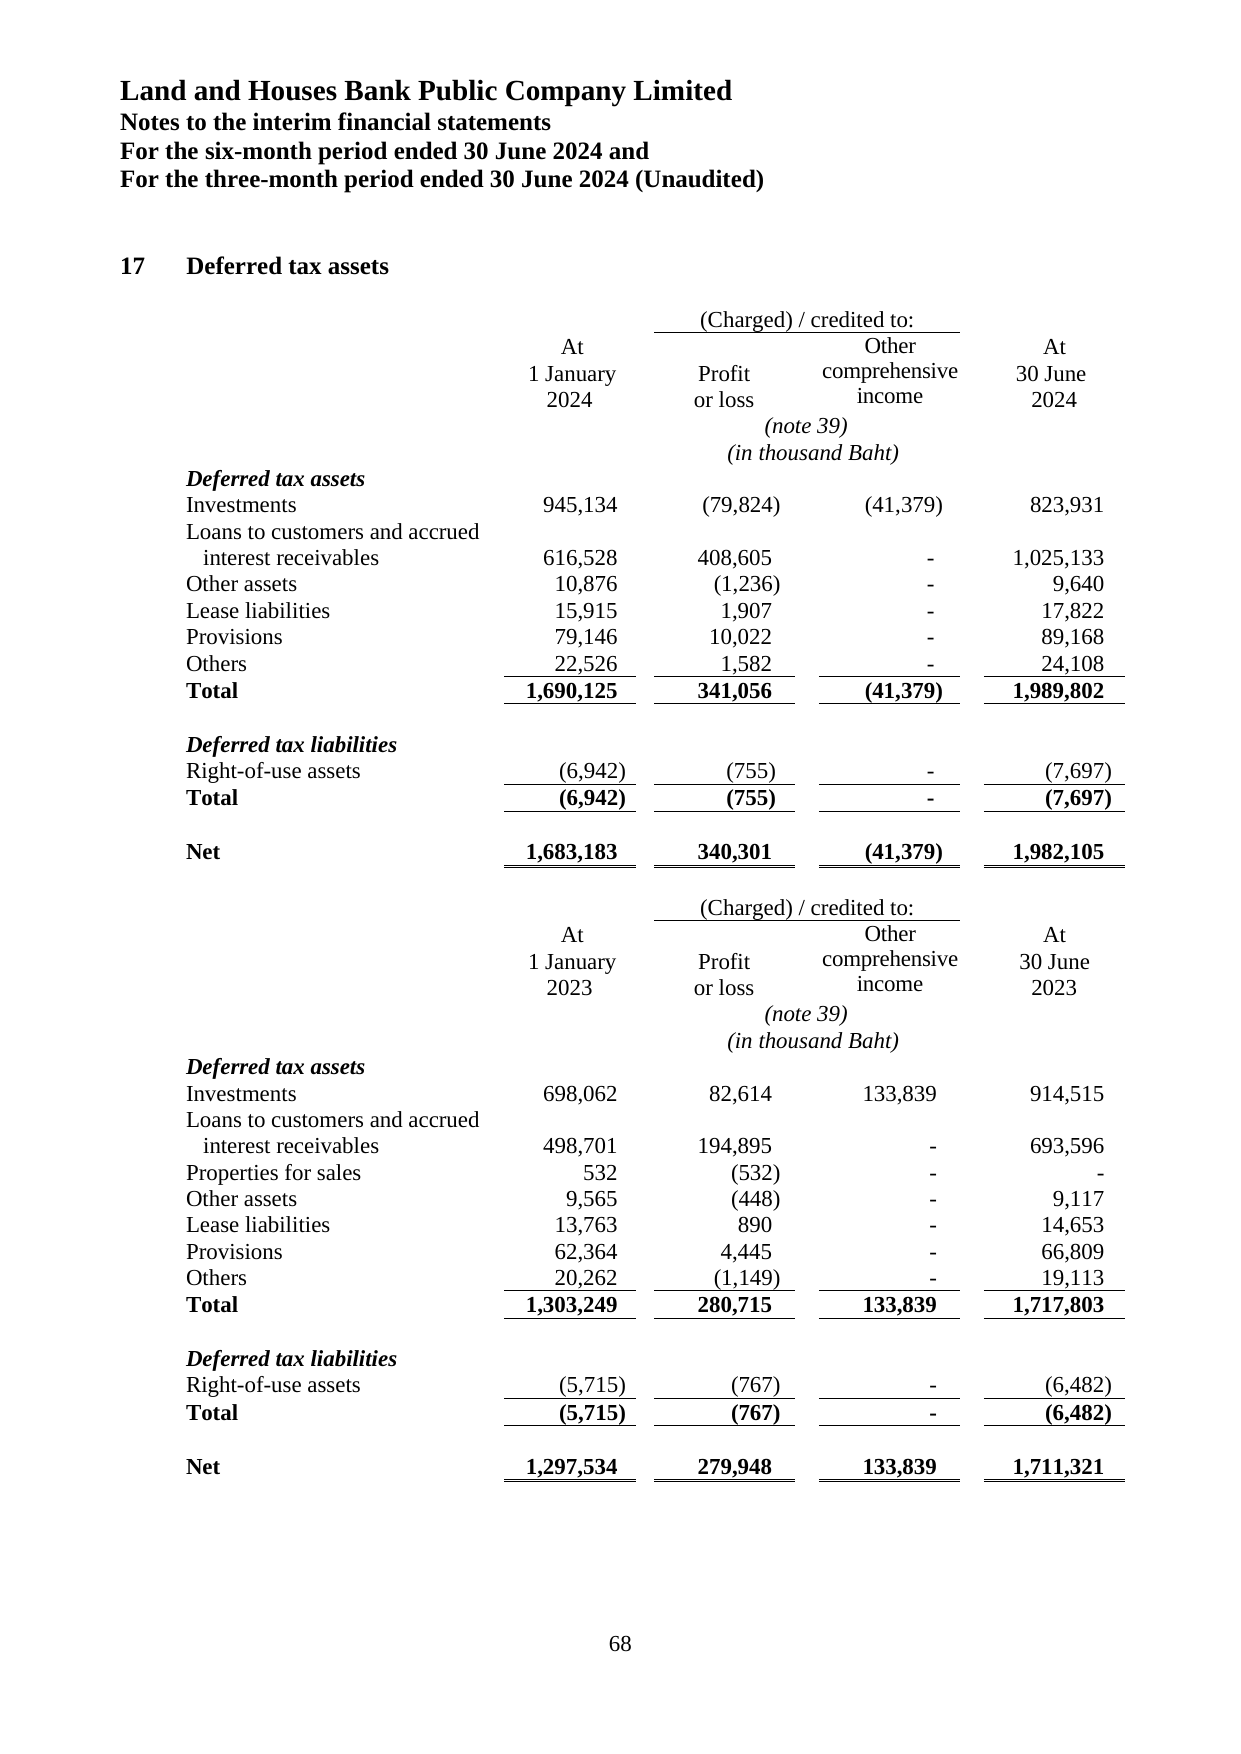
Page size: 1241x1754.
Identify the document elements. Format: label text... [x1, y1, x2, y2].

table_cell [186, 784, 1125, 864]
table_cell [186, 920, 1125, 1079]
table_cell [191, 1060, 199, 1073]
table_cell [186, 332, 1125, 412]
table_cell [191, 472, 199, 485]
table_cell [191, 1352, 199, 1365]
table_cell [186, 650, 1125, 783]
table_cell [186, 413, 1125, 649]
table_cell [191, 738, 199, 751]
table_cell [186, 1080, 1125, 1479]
subtitle Deferred tax assets [120, 251, 1120, 279]
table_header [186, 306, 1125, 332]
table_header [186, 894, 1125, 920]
